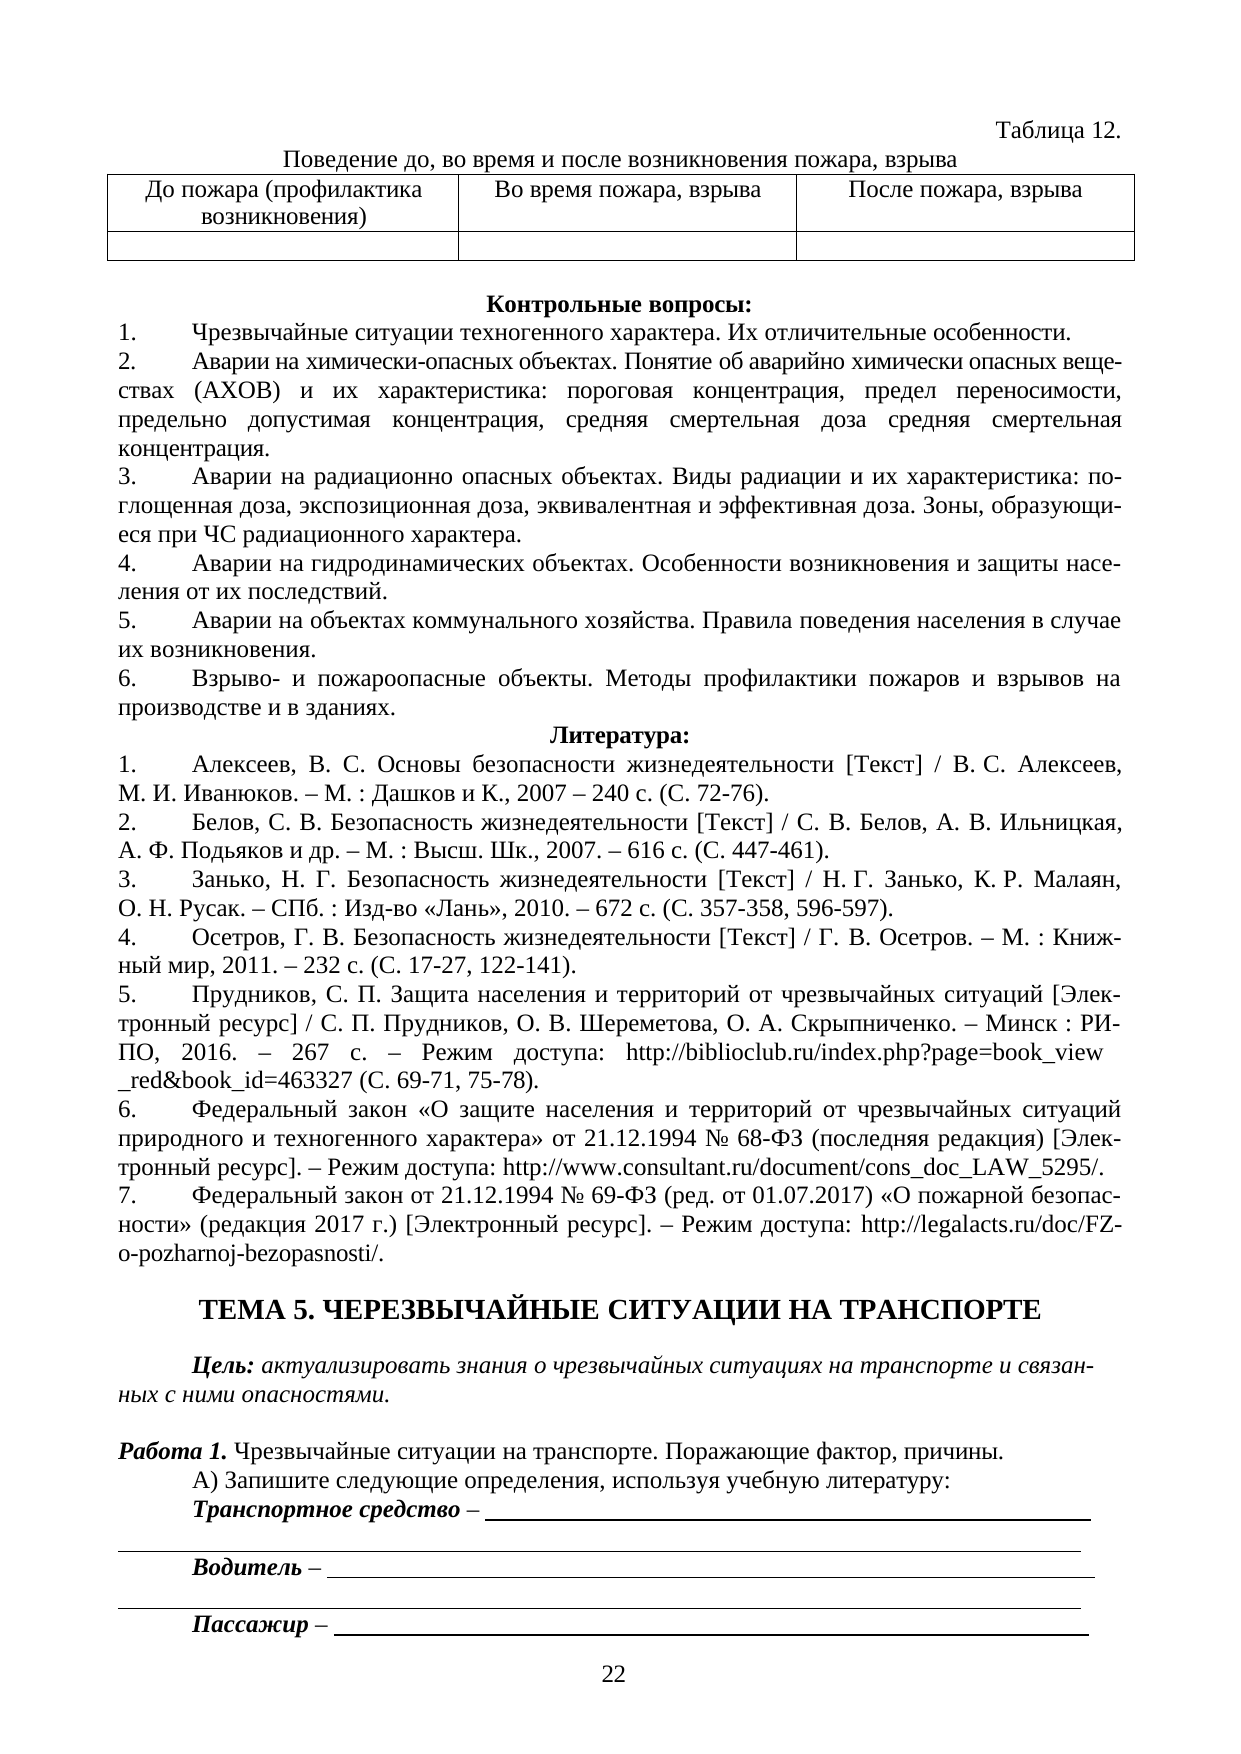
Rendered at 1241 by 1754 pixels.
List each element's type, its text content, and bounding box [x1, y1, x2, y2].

list Чрезвычайные ситуации техногенного характера. Их отличительные особенности. [118, 318, 1153, 346]
text _red&book_id=463327 (С. 69-71, 75-78). [118, 1066, 1153, 1094]
list Осетров, Г. В. Безопасность жизнедеятельности [Текст] / Г. В. Осетров. – М. : Книж- ный мир, 2011. – 232 с. (С. 17-27, 122-141). [118, 922, 1122, 979]
list Федеральный закон «О защите населения и территорий от чрезвычайных ситуаций природного и техногенного характера» от 21.12.1994 № 68-ФЗ (последняя редакция) [Элек- тронный ресурс]. – Режим доступа: http://www.consultant.ru/document/cons_doc_LAW_5295/. [118, 1094, 1123, 1181]
list Занько, Н. Г. Безопасность жизнедеятельности [Текст] / Н. Г. Занько, К. Р. Малаян, О. Н. Русак. – СПб. : Изд-во «Лань», 2010. – 672 с. (С. 357-358, 596-597). [118, 864, 1122, 922]
text Поведение до, во время и после возникновения пожара, взрыва [250, 144, 990, 173]
list Прудников, С. П. Защита населения и территорий от чрезвычайных ситуаций [Элек- тронный ресурс] / С. П. Прудников, О. В. Шереметова, О. А. Скрыпниченко. – Минск : РИ- ПО, 2016. – 267 с. – Режим доступа: http://biblioclub.ru/index.php?page=book_view [118, 979, 1123, 1066]
table_header Во время пожара, взрыва [459, 175, 796, 231]
table_cell [459, 232, 796, 260]
list Белов, С. В. Безопасность жизнедеятельности [Текст] / С. В. Белов, А. В. Ильницкая, А. Ф. Подьяков и др. – М. : Высш. Шк., 2007. – 616 с. (С. 447-461). [118, 807, 1122, 864]
table_cell [797, 232, 1134, 260]
table_cell [108, 232, 458, 260]
list Аварии на объектах коммунального хозяйства. Правила поведения населения в случае их возникновения. [118, 605, 1122, 663]
text Цель: актуализировать знания о чрезвычайных ситуациях на транспорте и связан- ных с ними опасностями. [118, 1350, 1121, 1408]
table_header После пожара, взрыва [797, 175, 1134, 231]
list Федеральный закон от 21.12.1994 № 69-ФЗ (ред. от 01.07.2017) «О пожарной безопас- ности» (редакция 2017 г.) [Электронный ресурс]. – Режим доступа: http://legalacts.ru/doc/FZ- o-pozharnoj-bezopasnosti/. [118, 1181, 1122, 1267]
list Аварии на гидродинамических объектах. Особенности возникновения и защиты насе- ления от их последствий. [118, 548, 1122, 605]
list Аварии на химически-опасных объектах. Понятие об аварийно химически опасных веще- ствах (АХОВ) и их характеристика: пороговая концентрация, предел переносимости, предельно допустимая концентрация, средняя смертельная доза средняя смертельная концентрация. [118, 346, 1123, 461]
text Водитель – [192, 1548, 1153, 1580]
text Работа 1. Чрезвычайные ситуации на транспорте. Поражающие фактор, причины. [118, 1436, 1153, 1465]
list Аварии на радиационно опасных объектах. Виды радиации и их характеристика: по- глощенная доза, экспозиционная доза, эквивалентная и эффективная доза. Зоны, образующи- еся при ЧС радиационного характера. [118, 461, 1123, 548]
table_header До пожара (профилактика возникновения) [108, 175, 458, 231]
subtitle Контрольные вопросы: [486, 289, 1153, 318]
text Пассажир – [192, 1606, 1153, 1638]
list Алексеев, В. С. Основы безопасности жизнедеятельности [Текст] / В. С. Алексеев, М. И. Иванюков. – М. : Дашков и К., 2007 – 240 с. (С. 72-76). [118, 749, 1122, 807]
subtitle ТЕМА 5. ЧЕРЕЗВЫЧАЙНЫЕ СИТУАЦИИ НА ТРАНСПОРТЕ [87, 1292, 1153, 1326]
text Транспортное средство – [192, 1494, 1153, 1523]
subtitle Литература: [250, 721, 990, 749]
text А) Запишите следующие определения, используя учебную литературу: [192, 1465, 1153, 1494]
text Таблица 12. [964, 115, 1153, 144]
list Взрыво- и пожароопасные объекты. Методы профилактики пожаров и взрывов на производстве и в зданиях. [118, 663, 1121, 720]
